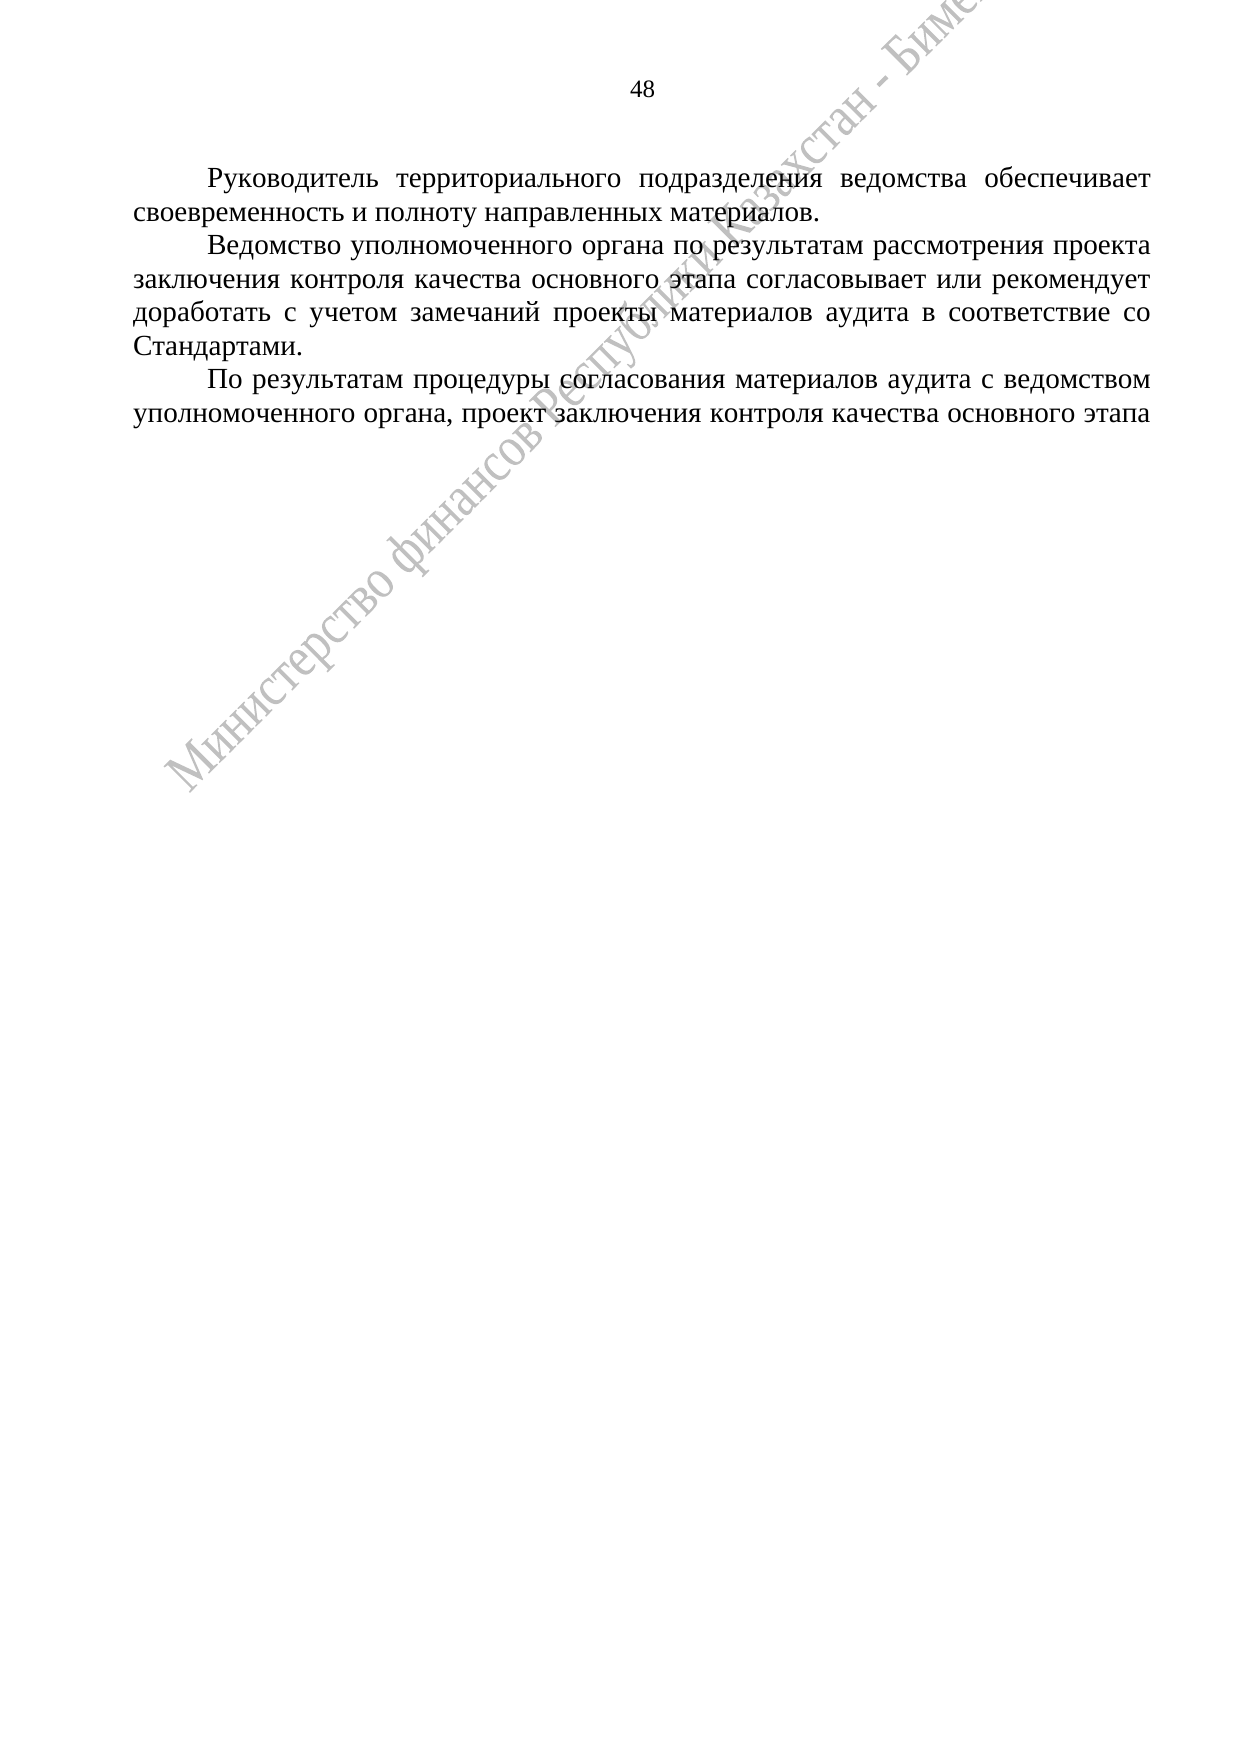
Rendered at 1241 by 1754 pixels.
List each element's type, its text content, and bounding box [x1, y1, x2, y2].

text Ведомство уполномоченного органа по результатам рассмотрения проекта заключения контроля качества основного этапа согласовывает или рекомендует доработать с учетом замечаний проекты материалов аудита в соответствие со Стандартами. [133, 227, 1152, 361]
text По результатам процедуры согласования материалов аудита с ведомством уполномоченного органа, проект заключения контроля качества основного этапа аудиторского мероприятия утверждается руководителем территориального подразделения ведомства. [133, 361, 1152, 428]
text Руководитель территориального подразделения ведомства обеспечивает своевременность и полноту направленных материалов. [133, 160, 1152, 227]
